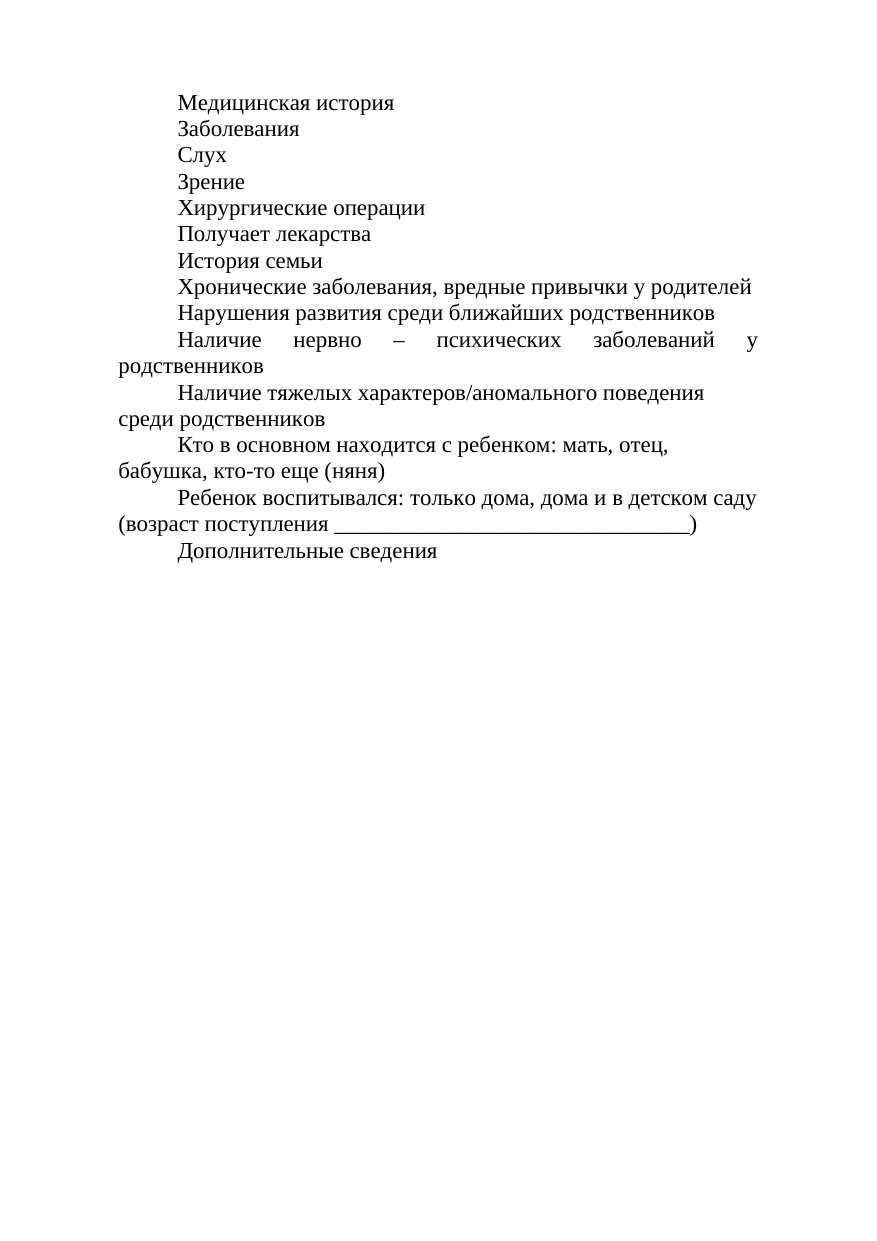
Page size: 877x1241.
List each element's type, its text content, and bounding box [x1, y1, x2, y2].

text Наличие нервно – психических заболеваний у родственников [118, 326, 759, 378]
text Наличие тяжелых характеров/аномального поведения среди родственников [118, 378, 759, 431]
text Кто в основном находится с ребенком: мать, отец, бабушка, кто-то еще (няня) [118, 431, 759, 484]
text Дополнительные сведения [118, 537, 759, 563]
text Получает лекарства [118, 220, 759, 247]
text Ребенок воспитывался: только дома, дома и в детском саду (возраст поступления _______________________________) [118, 484, 759, 537]
text Слух [118, 141, 759, 168]
text Заболевания [118, 115, 759, 141]
text Медицинская история [118, 89, 759, 115]
text История семьи [118, 247, 759, 273]
text Нарушения развития среди ближайших родственников [118, 299, 759, 326]
text Зрение [118, 168, 759, 194]
text Хирургические операции [118, 194, 759, 220]
text Хронические заболевания, вредные привычки у родителей [118, 273, 759, 299]
